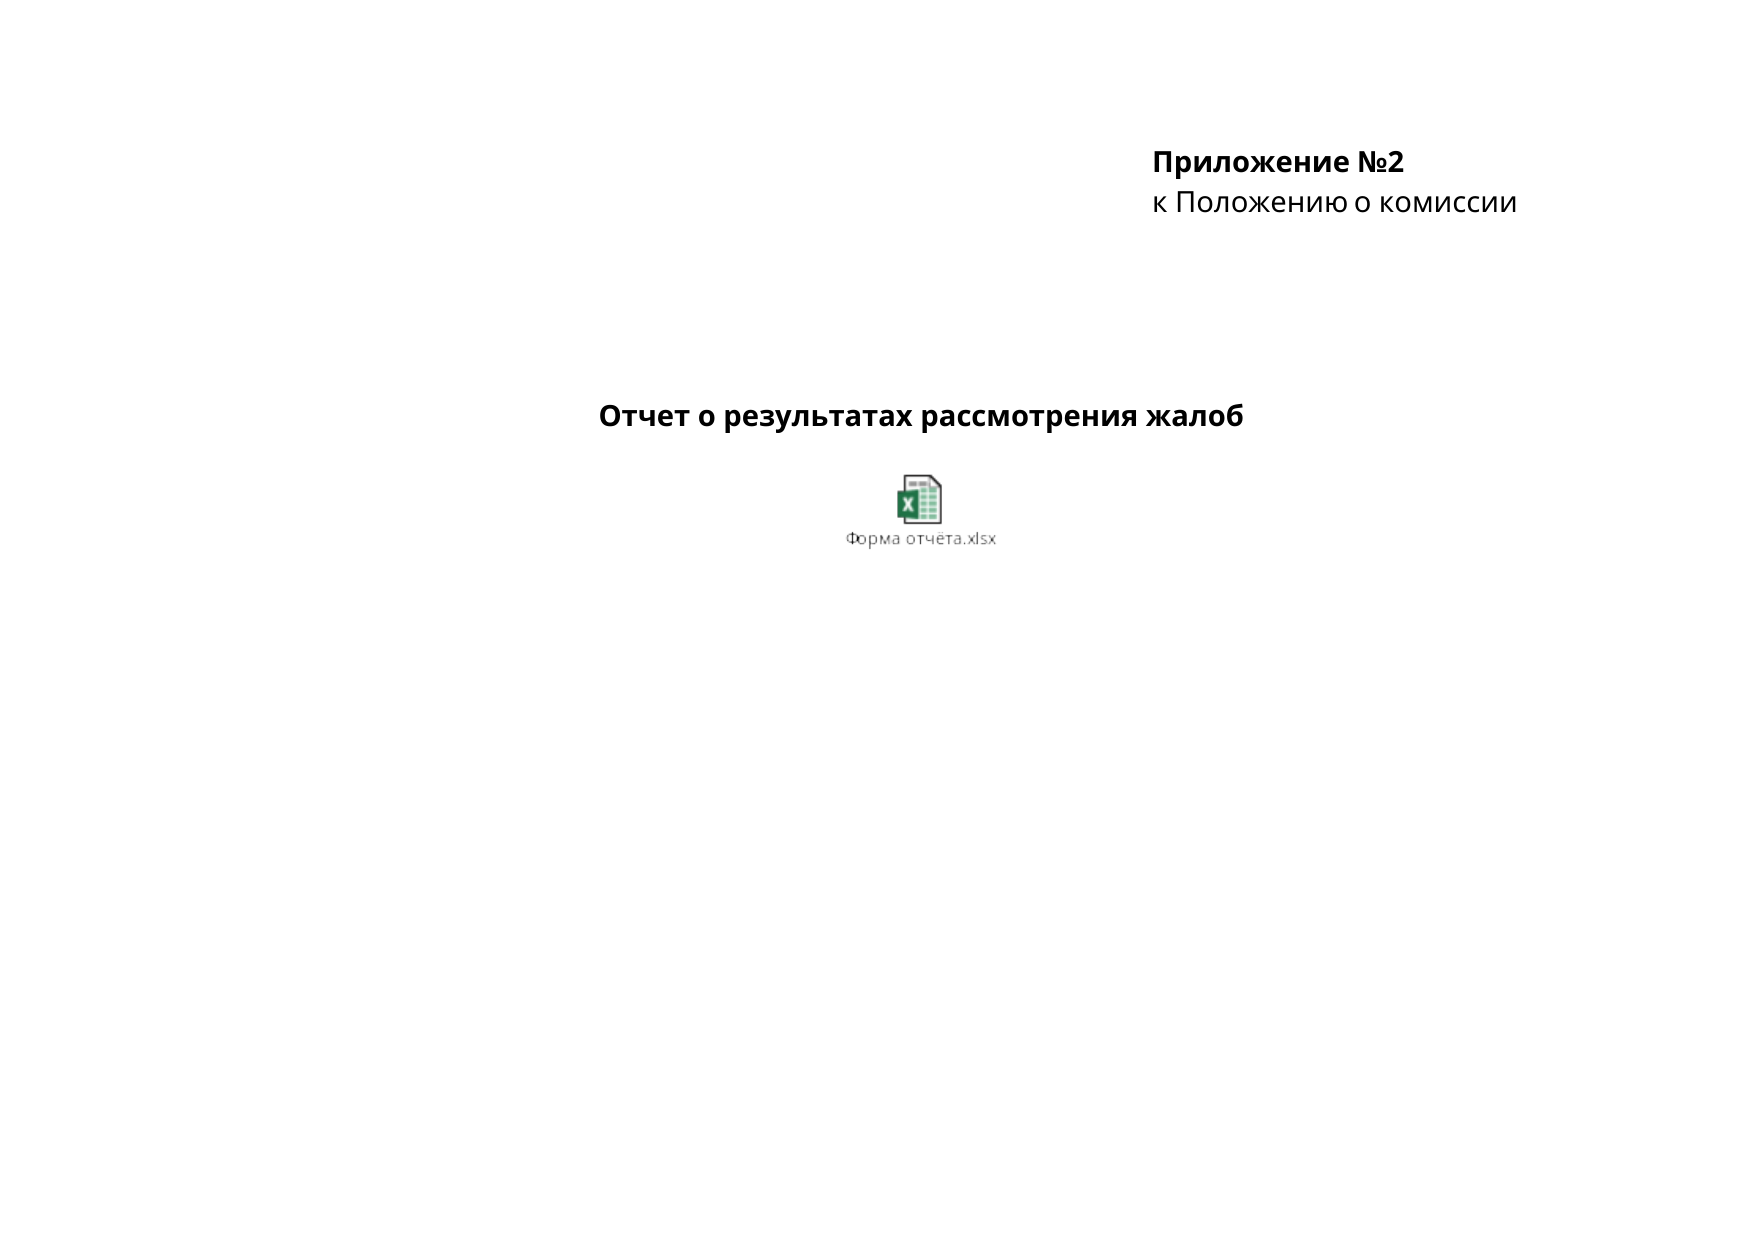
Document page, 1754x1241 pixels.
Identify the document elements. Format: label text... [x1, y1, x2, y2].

text Приложение №2 к Положению о комиссии [1152, 141, 1695, 221]
text Отчет о результатах рассмотрения жалоб [148, 396, 1695, 435]
